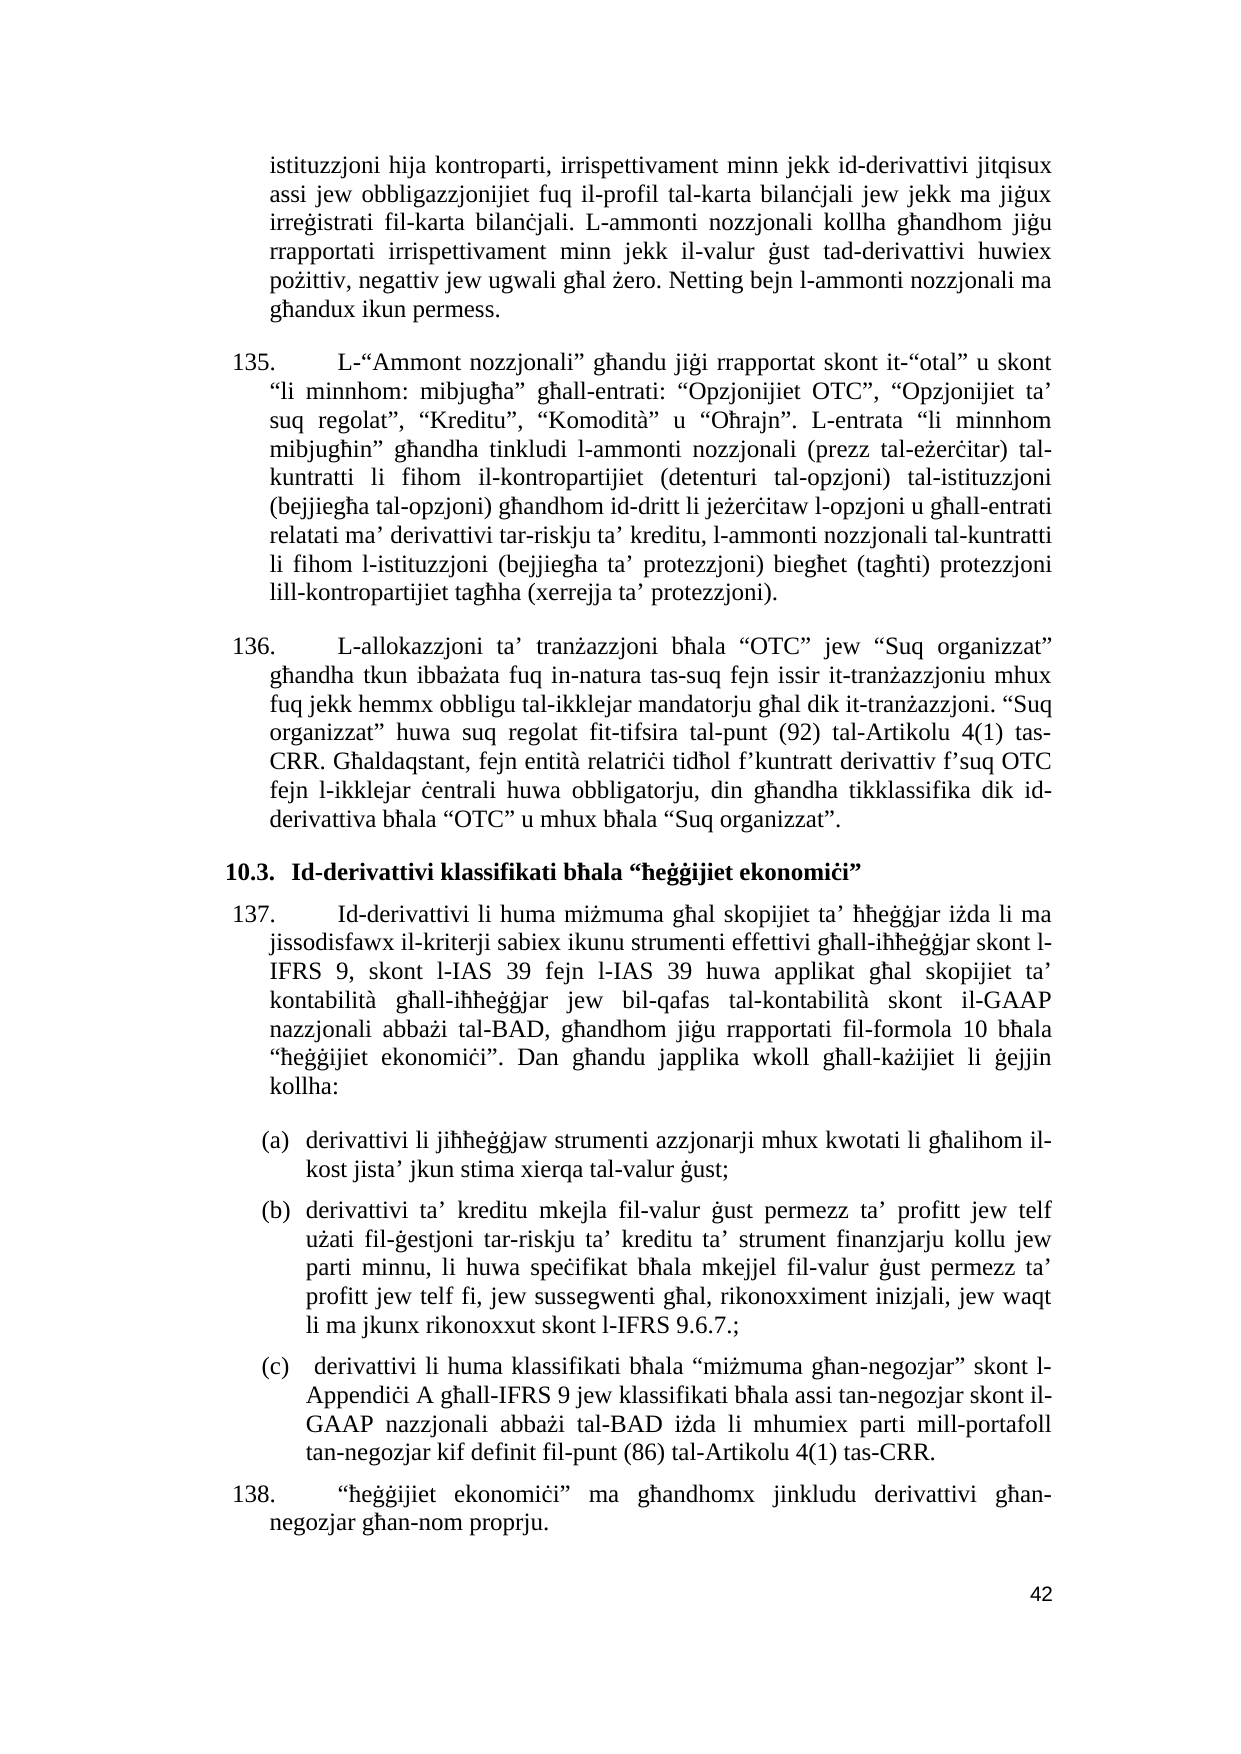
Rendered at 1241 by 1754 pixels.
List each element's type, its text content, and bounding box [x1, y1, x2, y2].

list derivattivi li huma klassifikati bħala “miżmuma għan-negozjar” skont l-Appendiċi A għall-IFRS 9 jew klassifikati bħala assi tan-negozjar skont il-GAAP nazzjonali abbażi tal-BAD iżda li mhumiex parti mill-portafoll tan-negozjar kif definit fil-punt (86) tal-Artikolu 4(1) tas-CRR. [261, 1351, 1053, 1466]
text Id-derivattivi li huma miżmuma għal skopijiet ta’ ħħeġġjar iżda li ma jissodisfawx il-kriterji sabiex ikunu strumenti effettivi għall-iħħeġġjar skont l-IFRS 9, skont l-IAS 39 fejn l-IAS 39 huwa applikat għal skopijiet ta’ kontabilità għall-iħħeġġjar jew bil-qafas tal-kontabilità skont il-GAAP nazzjonali abbażi tal-BAD, għandhom jiġu rrapportati fil-formola 10 bħala “ħeġġijiet ekonomiċi”. Dan għandu japplika wkoll għall-każijiet li ġejjin kollha: [232, 899, 1053, 1100]
list derivattivi li jiħħeġġjaw strumenti azzjonarji mhux kwotati li għalihom il-kost jista’ jkun stima xierqa tal-valur ġust; [261, 1125, 1053, 1182]
text L-“Ammont nozzjonali” għandu jiġi rrapportat skont it-“otal” u skont “li minnhom: mibjugħa” għall-entrati: “Opzjonijiet OTC”, “Opzjonijiet ta’ suq regolat”, “Kreditu”, “Komodità” u “Oħrajn”. L-entrata “li minnhom mibjugħin” għandha tinkludi l-ammonti nozzjonali (prezz tal-eżerċitar) tal-kuntratti li fihom il-kontropartijiet (detenturi tal-opzjoni) tal-istituzzjoni (bejjiegħa tal-opzjoni) għandhom id-dritt li jeżerċitaw l-opzjoni u għall-entrati relatati ma’ derivattivi tar-riskju ta’ kreditu, l-ammonti nozzjonali tal-kuntratti li fihom l-istituzzjoni (bejjiegħa ta’ protezzjoni) biegħet (tagħti) protezzjoni lill-kontropartijiet tagħha (xerrejja ta’ protezzjoni). [232, 347, 1053, 606]
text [232, 150, 1053, 322]
subtitle Id-derivattivi klassifikati bħala “ħeġġijiet ekonomiċi” [225, 857, 1053, 886]
list derivattivi ta’ kreditu mkejla fil-valur ġust permezz ta’ profitt jew telf użati fil-ġestjoni tar-riskju ta’ kreditu ta’ strument finanzjarju kollu jew parti minnu, li huwa speċifikat bħala mkejjel fil-valur ġust permezz ta’ profitt jew telf fi, jew sussegwenti għal, rikonoxximent inizjali, jew waqt li ma jkunx rikonoxxut skont l-IFRS 9.6.7.; [261, 1195, 1053, 1339]
text “ħeġġijiet ekonomiċi” ma għandhomx jinkludu derivattivi għan-negozjar għan-nom proprju. [232, 1479, 1053, 1536]
text L-allokazzjoni ta’ tranżazzjoni bħala “OTC” jew “Suq organizzat” għandha tkun ibbażata fuq in-natura tas-suq fejn issir it-tranżazzjoniu mhux fuq jekk hemmx obbligu tal-ikklejar mandatorju għal dik it-tranżazzjoni. “Suq organizzat” huwa suq regolat fit-tifsira tal-punt (92) tal-Artikolu 4(1) tas-CRR. Għaldaqstant, fejn entità relatriċi tidħol f’kuntratt derivattiv f’suq OTC fejn l-ikklejar ċentrali huwa obbligatorju, din għandha tikklassifika dik id-derivattiva bħala “OTC” u mhux bħala “Suq organizzat”. [232, 631, 1053, 832]
